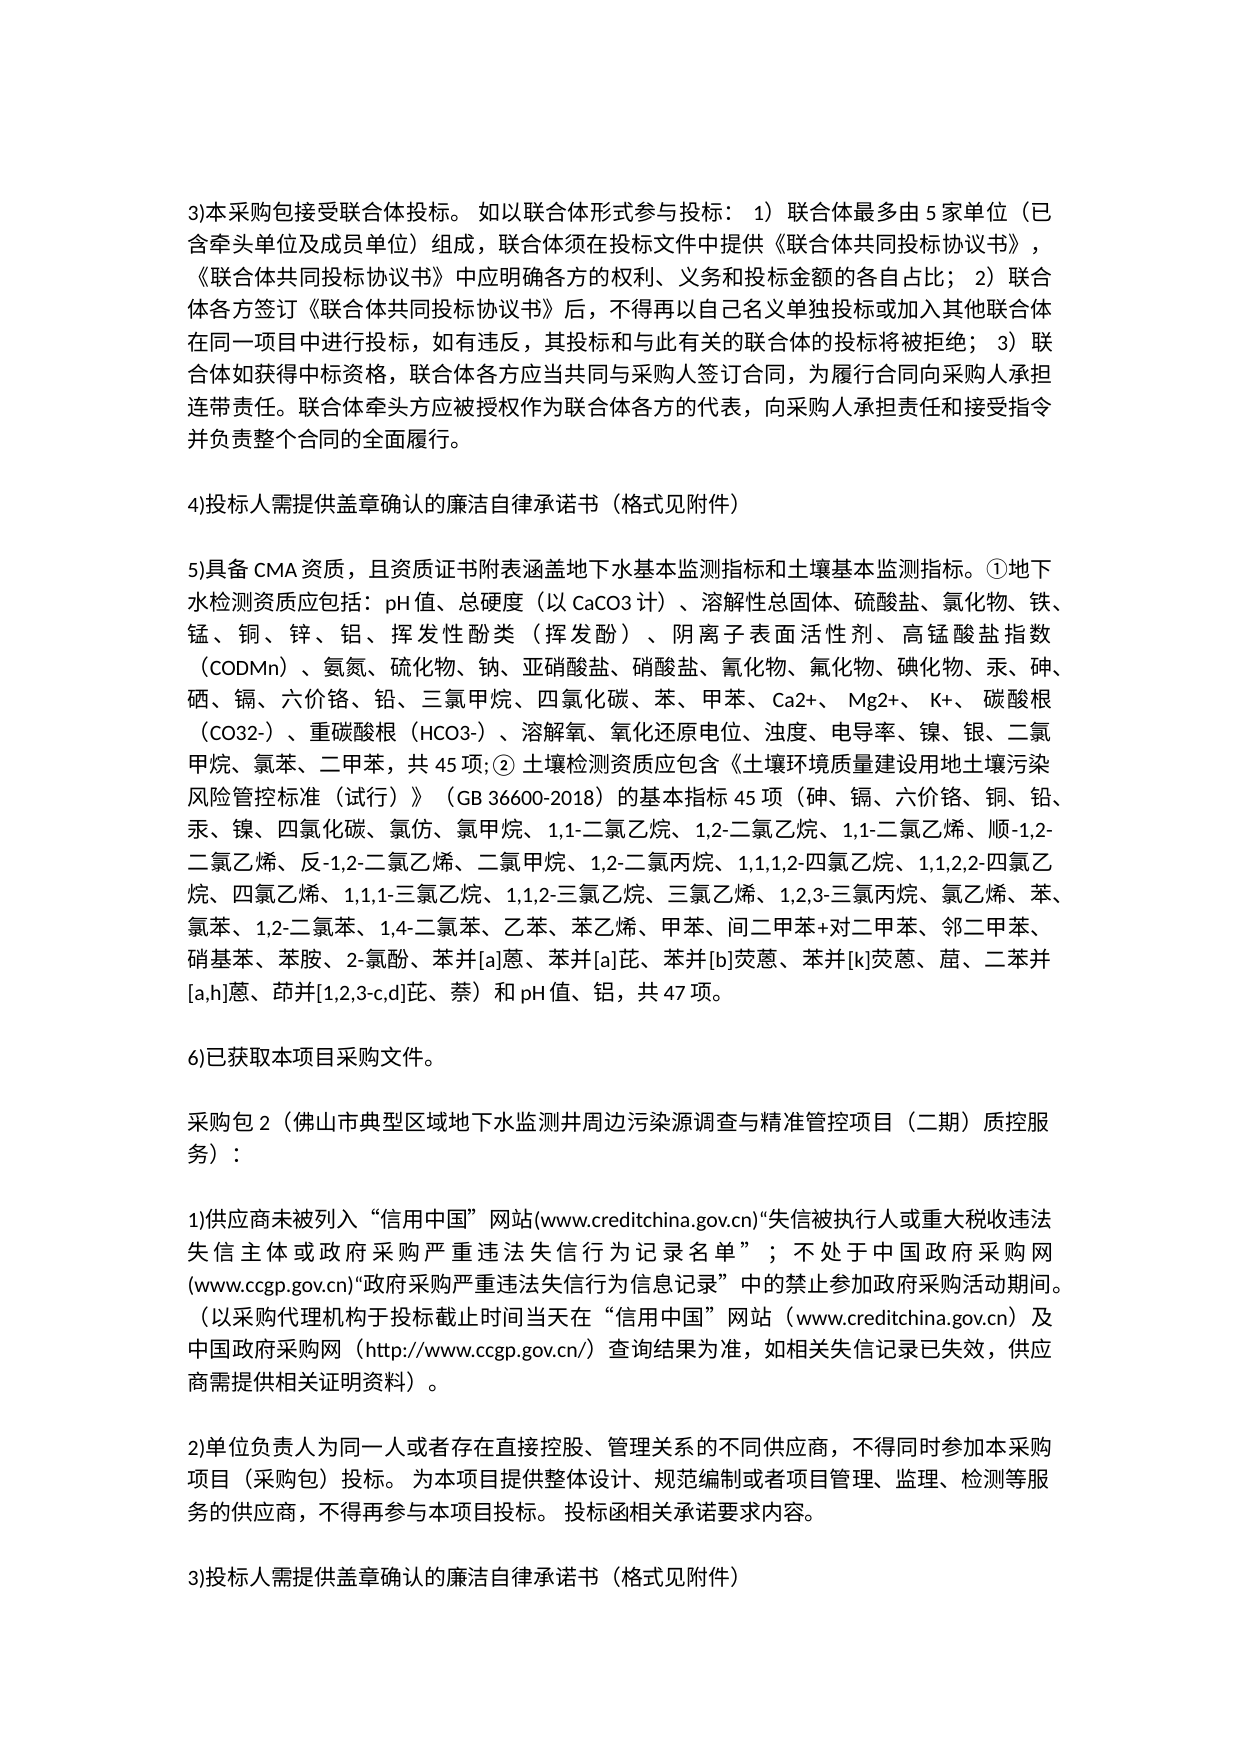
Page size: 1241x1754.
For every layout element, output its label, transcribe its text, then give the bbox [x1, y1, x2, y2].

text 2)单位负责人为同一人或者存在直接控股、管理关系的不同供应商，不得同时参加本采购项目（采购包）投标。 为本项目提供整体设计、规范编制或者项目管理、监理、检测等服务的供应商，不得再参与本项目投标。 投标函相关承诺要求内容。 [187, 1429, 1053, 1527]
text 3)本采购包接受联合体投标。 如以联合体形式参与投标： 1）联合体最多由5家单位（已含牵头单位及成员单位）组成，联合体须在投标文件中提供《联合体共同投标协议书》，《联合体共同投标协议书》中应明确各方的权利、义务和投标金额的各自占比； 2）联合体各方签订《联合体共同投标协议书》后，不得再以自己名义单独投标或加入其他联合体在同一项目中进行投标，如有违反，其投标和与此有关的联合体的投标将被拒绝； 3）联合体如获得中标资格，联合体各方应当共同与采购人签订合同，为履行合同向采购人承担连带责任。联合体牵头方应被授权作为联合体各方的代表，向采购人承担责任和接受指令，并负责整个合同的全面履行。 [187, 194, 1053, 454]
text 6)已获取本项目采购文件。 [187, 1039, 1053, 1072]
text 3)投标人需提供盖章确认的廉洁自律承诺书（格式见附件） [187, 1559, 1053, 1592]
text 1)供应商未被列入“信用中国”网站(www.creditchina.gov.cn)“失信被执行人或重大税收违法失信主体或政府采购严重违法失信行为记录名单”；不处于中国政府采购网(www.ccgp.gov.cn)“政府采购严重违法失信行为信息记录”中的禁止参加政府采购活动期间。（以采购代理机构于投标截止时间当天在“信用中国”网站（www.creditchina.gov.cn）及中国政府采购网（http://www.ccgp.gov.cn/）查询结果为准，如相关失信记录已失效，供应商需提供相关证明资料）。 [187, 1202, 1053, 1397]
text 5)具备CMA资质，且资质证书附表涵盖地下水基本监测指标和土壤基本监测指标。①地下水检测资质应包括：pH值、总硬度（以CaCO3计）、溶解性总固体、硫酸盐、氯化物、铁、锰、铜、锌、铝、挥发性酚类（挥发酚）、阴离子表面活性剂、高锰酸盐指数（CODMn）、氨氮、硫化物、钠、亚硝酸盐、硝酸盐、氰化物、氟化物、碘化物、汞、砷、硒、镉、六价铬、铅、三氯甲烷、四氯化碳、苯、甲苯、Ca2+、 Mg2+、 K+、 碳酸根（CO32-）、重碳酸根（HCO3-）、溶解氧、氧化还原电位、浊度、电导率、镍、银、二氯甲烷、氯苯、二甲苯，共45项;②土壤检测资质应包含《土壤环境质量建设用地土壤污染风险管控标准（试行）》（GB 36600-2018）的基本指标45项（砷、镉、六价铬、铜、铅、汞、镍、四氯化碳、氯仿、氯甲烷、1,1-二氯乙烷、1,2-二氯乙烷、1,1-二氯乙烯、顺-1,2-二氯乙烯、反-1,2-二氯乙烯、二氯甲烷、1,2-二氯丙烷、1,1,1,2-四氯乙烷、1,1,2,2-四氯乙烷、四氯乙烯、1,1,1-三氯乙烷、1,1,2-三氯乙烷、三氯乙烯、1,2,3-三氯丙烷、氯乙烯、苯、氯苯、1,2-二氯苯、1,4-二氯苯、乙苯、苯乙烯、甲苯、间二甲苯+对二甲苯、邻二甲苯、硝基苯、苯胺、2-氯酚、苯并[a]蒽、苯并[a]芘、苯并[b]荧蒽、苯并[k]荧蒽、䓛、二苯并[a,h]蒽、茚并[1,2,3-c,d]芘、萘）和pH值、铝，共47项。 [187, 552, 1053, 1007]
text 4)投标人需提供盖章确认的廉洁自律承诺书（格式见附件） [187, 487, 1053, 519]
text 采购包2（佛山市典型区域地下水监测井周边污染源调查与精准管控项目（二期）质控服务）： [187, 1104, 1053, 1169]
